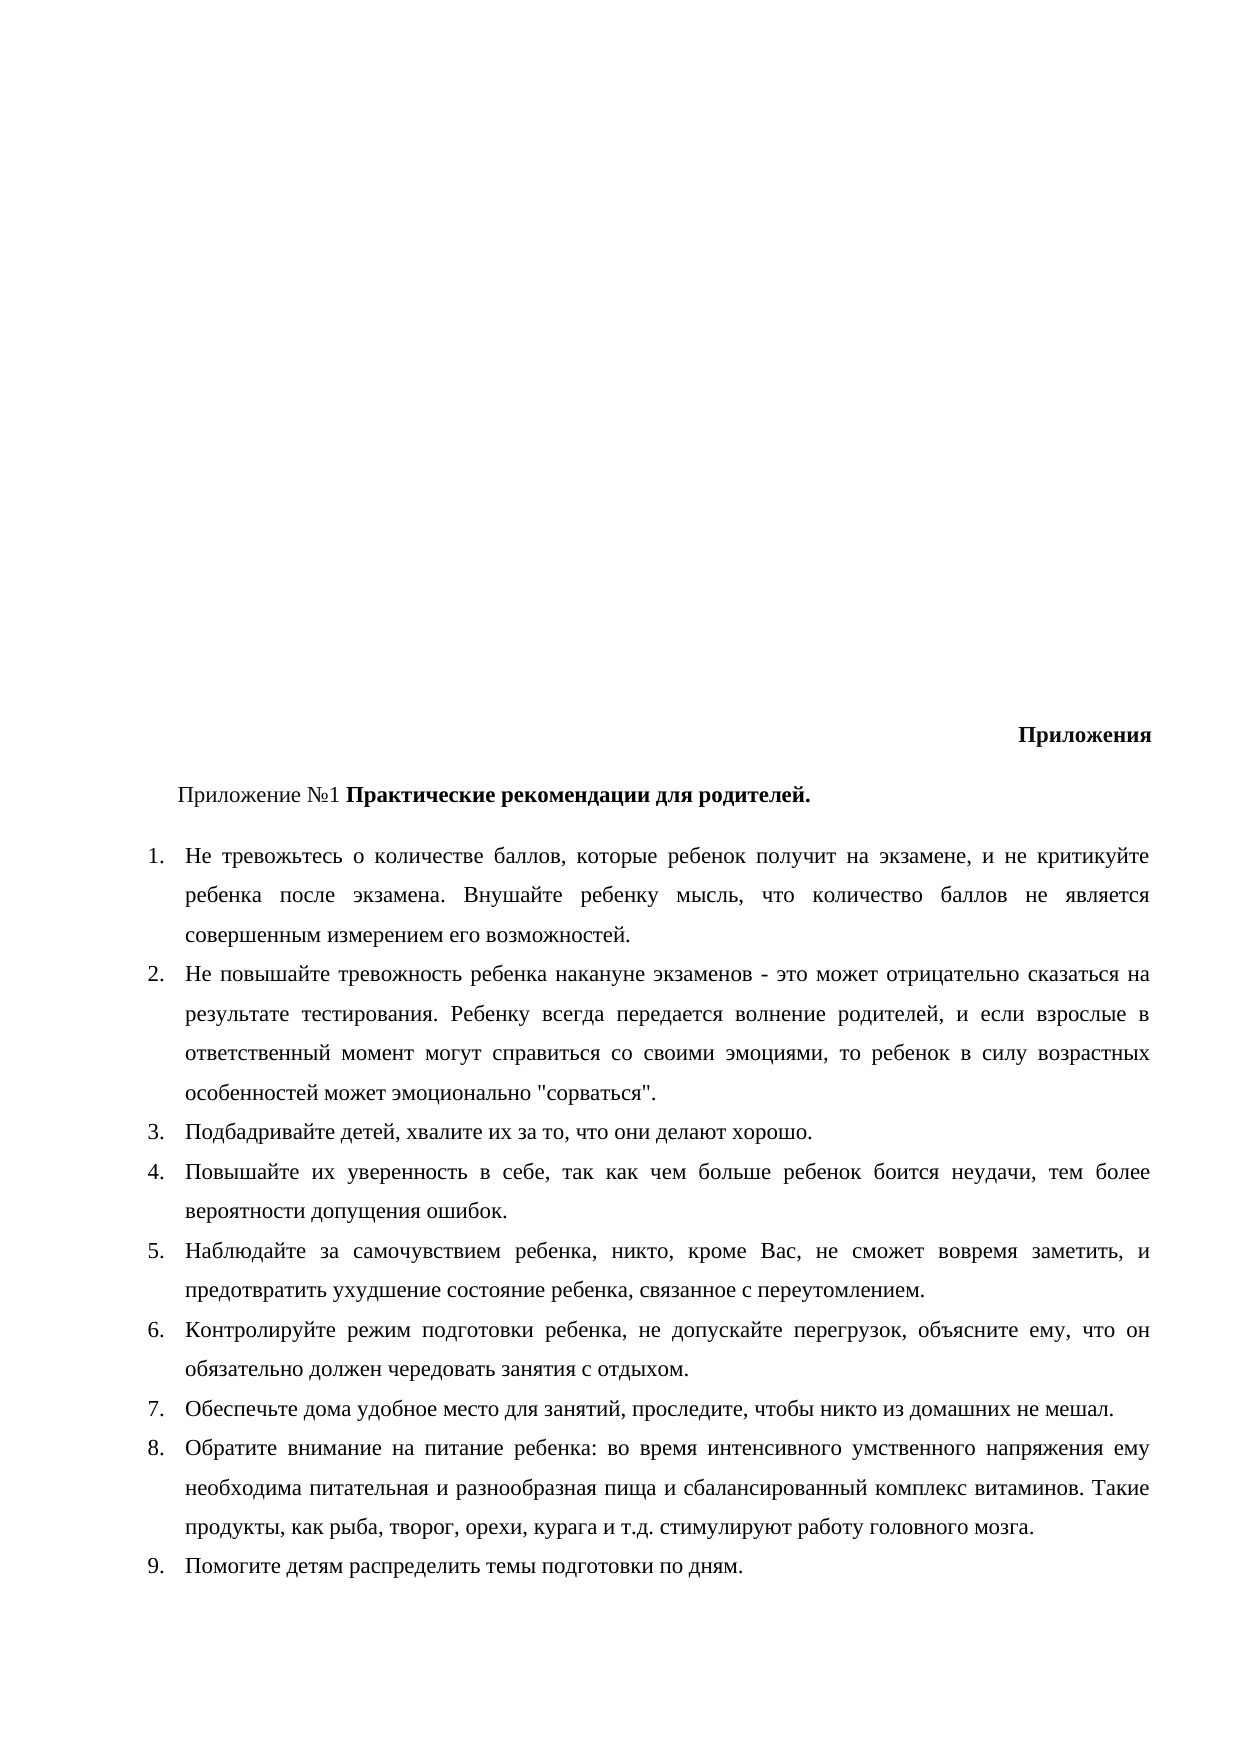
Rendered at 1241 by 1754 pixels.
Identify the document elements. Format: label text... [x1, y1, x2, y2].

list Наблюдайте за самочувствием ребенка, никто, кроме Вас, не сможет вовремя заметить, и предотвратить ухудшение состояние ребенка, связанное с переутомлением. [147, 1237, 1152, 1302]
list Подбадривайте детей, хвалите их за то, что они делают хорошо. [147, 1118, 1152, 1144]
list Не повышайте тревожность ребенка накануне экзаменов - это может отрицательно сказаться на результате тестирования. Ребенку всегда передается волнение родителей, и если взрослые в ответственный момент могут справиться со своими эмоциями, то ребенок в силу возрастных особенностей может эмоционально "сорваться". [147, 960, 1152, 1105]
list Контролируйте режим подготовки ребенка, не допускайте перегрузок, объясните ему, что он обязательно должен чередовать занятия с отдыхом. [147, 1316, 1152, 1381]
list Повышайте их уверенность в себе, так как чем больше ребенок боится неудачи, тем более вероятности допущения ошибок. [147, 1158, 1152, 1223]
list Обратите внимание на питание ребенка: во время интенсивного умственного напряжения ему необходима питательная и разнообразная пища и сбалансированный комплекс витаминов. Такие продукты, как рыба, творог, орехи, курага и т.д. стимулируют работу головного мозга. [147, 1434, 1152, 1539]
list Помогите детям распределить темы подготовки по дням. [147, 1552, 1152, 1579]
text Приложение №1 Практические рекомендации для родителей. [140, 782, 1152, 808]
list Не тревожьтесь о количестве баллов, которые ребенок получит на экзамене, и не критикуйте ребенка после экзамена. Внушайте ребенку мысль, что количество баллов не является совершенным измерением его возможностей. [147, 842, 1152, 947]
list Обеспечьте дома удобное место для занятий, проследите, чтобы никто из домашних не мешал. [147, 1394, 1152, 1421]
text Приложения [140, 721, 1152, 748]
